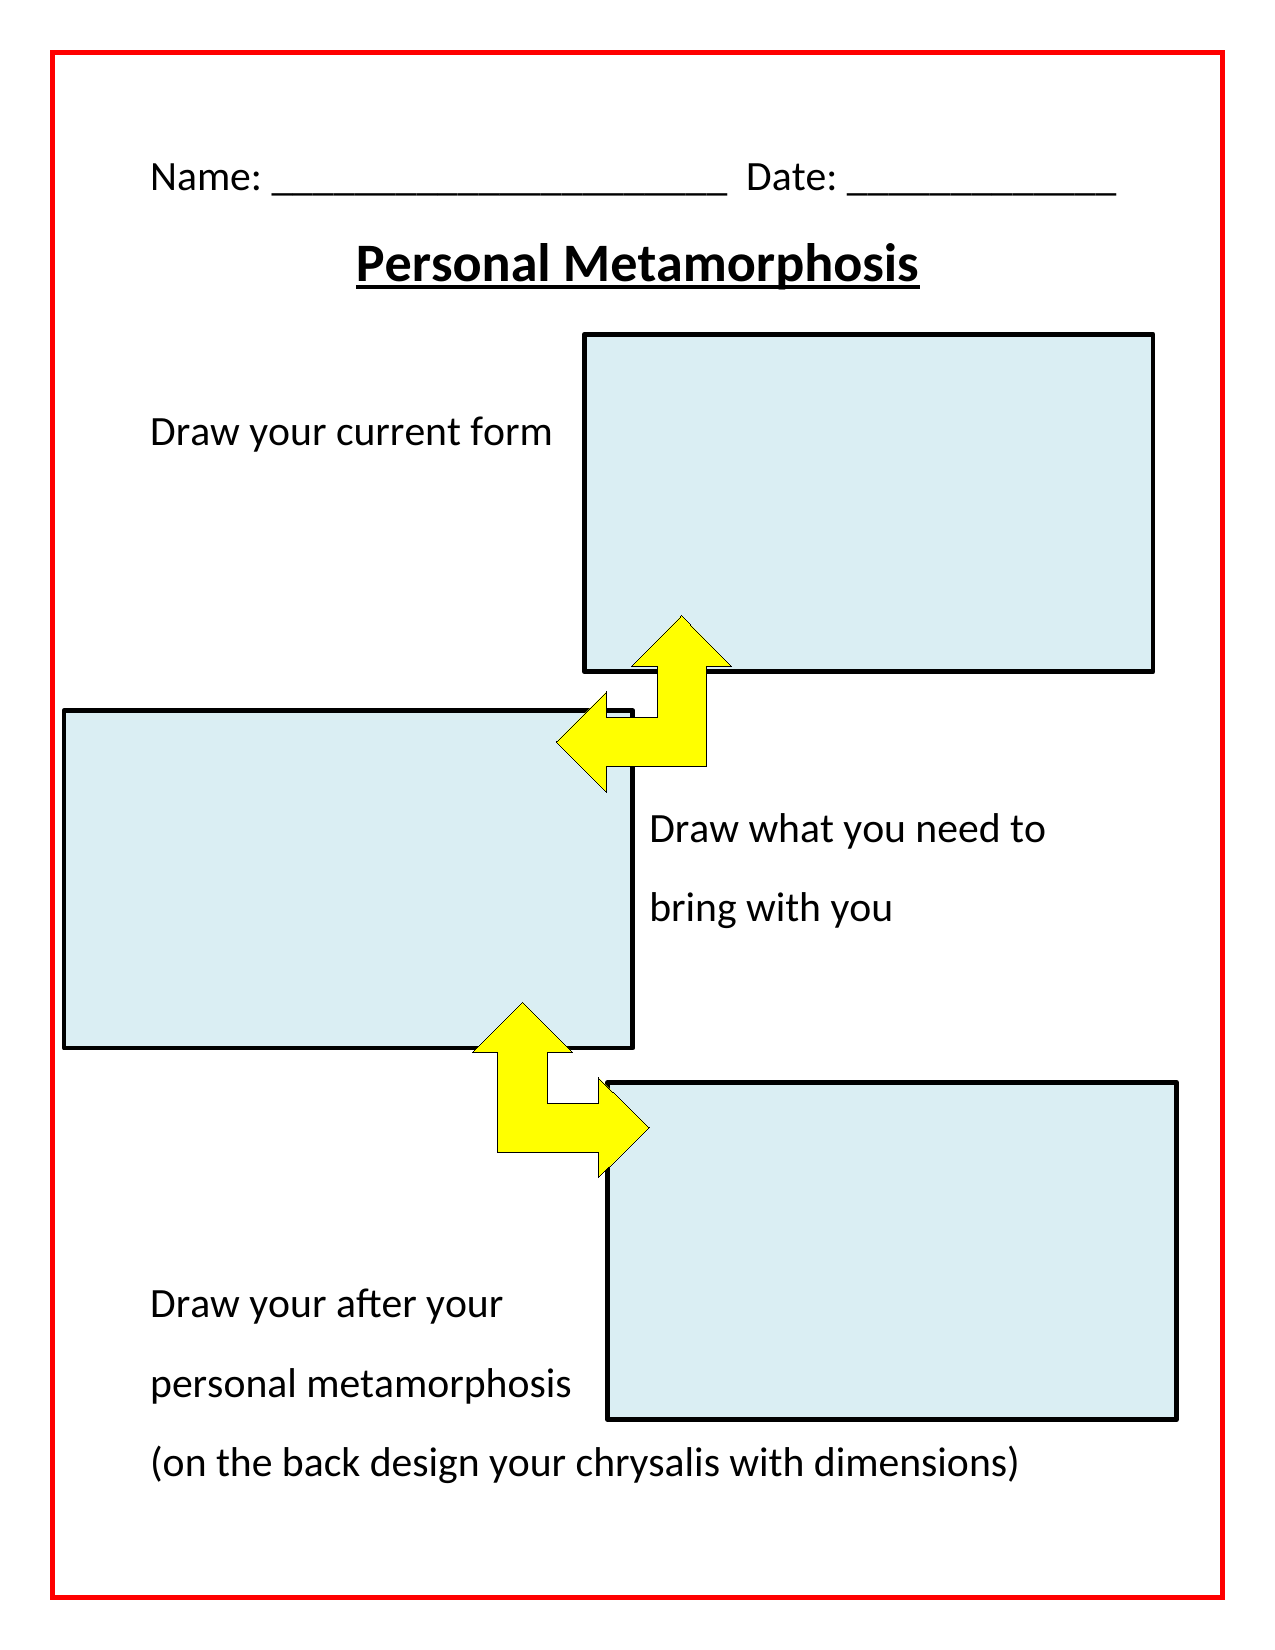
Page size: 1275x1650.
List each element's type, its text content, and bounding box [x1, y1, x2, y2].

text Name: ______________________ Date: _____________ [150, 150, 1125, 201]
text Draw what you need to [635, 802, 1125, 853]
text bring with you [635, 881, 1125, 932]
text Personal Metamorphosis [150, 229, 1125, 295]
text (on the back design your chrysalis with dimensions) [150, 1436, 1125, 1487]
text Draw your after your [150, 1277, 605, 1328]
text Draw your current form [150, 405, 582, 456]
text personal metamorphosis [150, 1357, 605, 1407]
